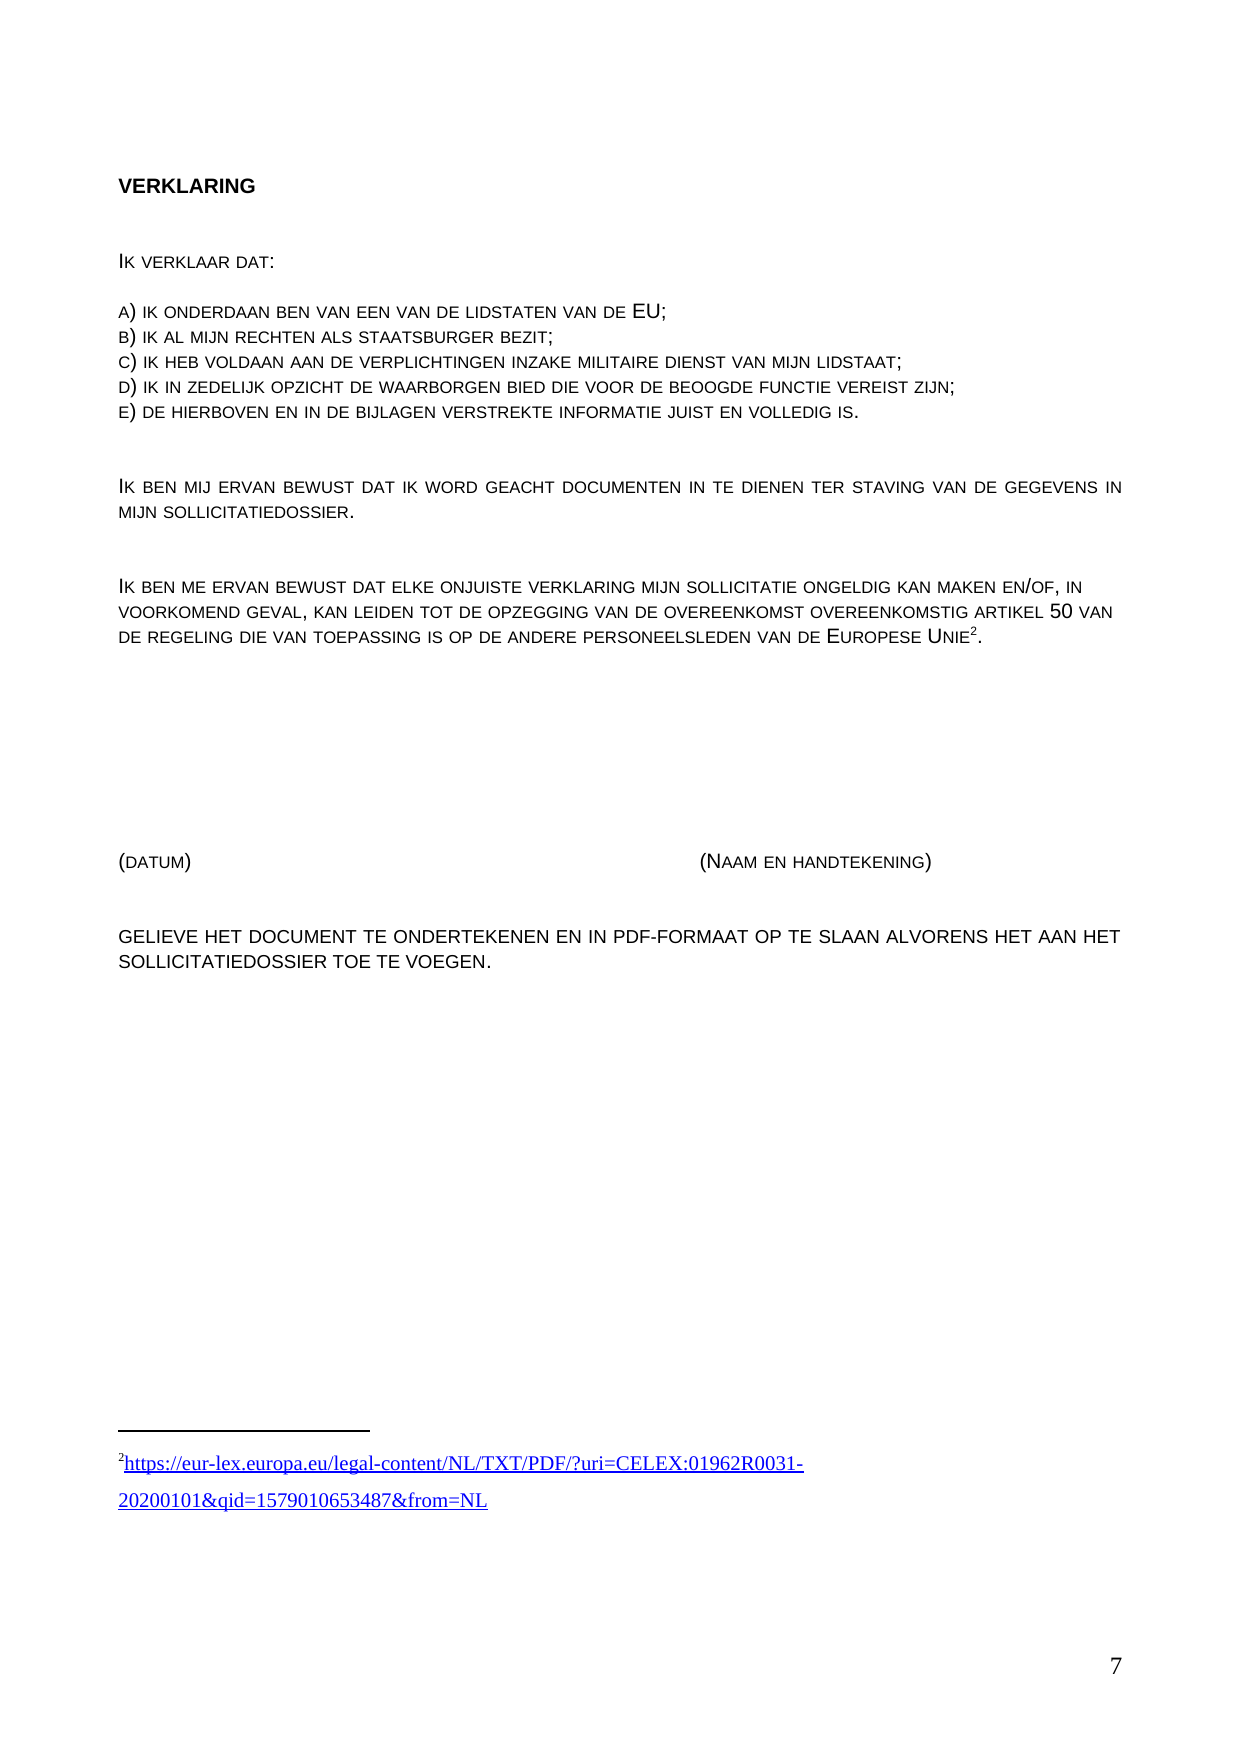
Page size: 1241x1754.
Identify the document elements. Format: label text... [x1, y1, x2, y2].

text Ik verklaar dat: [118, 248, 1122, 273]
text e) de hierboven en in de bijlagen verstrekte informatie juist en volledig is. [118, 398, 1122, 423]
text c) ik heb voldaan aan de verplichtingen inzake militaire dienst van mijn lidstaat; [118, 348, 1122, 373]
text Ik ben me ervan bewust dat elke onjuiste verklaring mijn sollicitatie ongeldig kan maken en/of, in voorkomend geval, kan leiden tot de opzegging van de overeenkomst overeenkomstig artikel 50 van de regeling die van toepassing is op de andere personeelsleden van de Europese Unie. [118, 573, 1122, 648]
text VERKLARING [118, 173, 1122, 198]
text Ik ben mij ervan bewust dat ik word geacht documenten in te dienen ter staving van de gegevens in mijn sollicitatiedossier. [118, 473, 1122, 523]
text a) ik onderdaan ben van een van de lidstaten van de EU; [118, 298, 1122, 323]
text b) ik al mijn rechten als staatsburger bezit; [118, 323, 1122, 348]
text GELIEVE HET DOCUMENT TE ONDERTEKENEN EN IN PDF-FORMAAT OP TE SLAAN ALVORENS HET AAN HET SOLLICITATIEDOSSIER TOE TE VOEGEN. [118, 923, 1122, 973]
text d) ik in zedelijk opzicht de waarborgen bied die voor de beoogde functie vereist zijn; [118, 373, 1122, 398]
text (datum) (Naam en handtekening) [118, 848, 1122, 873]
